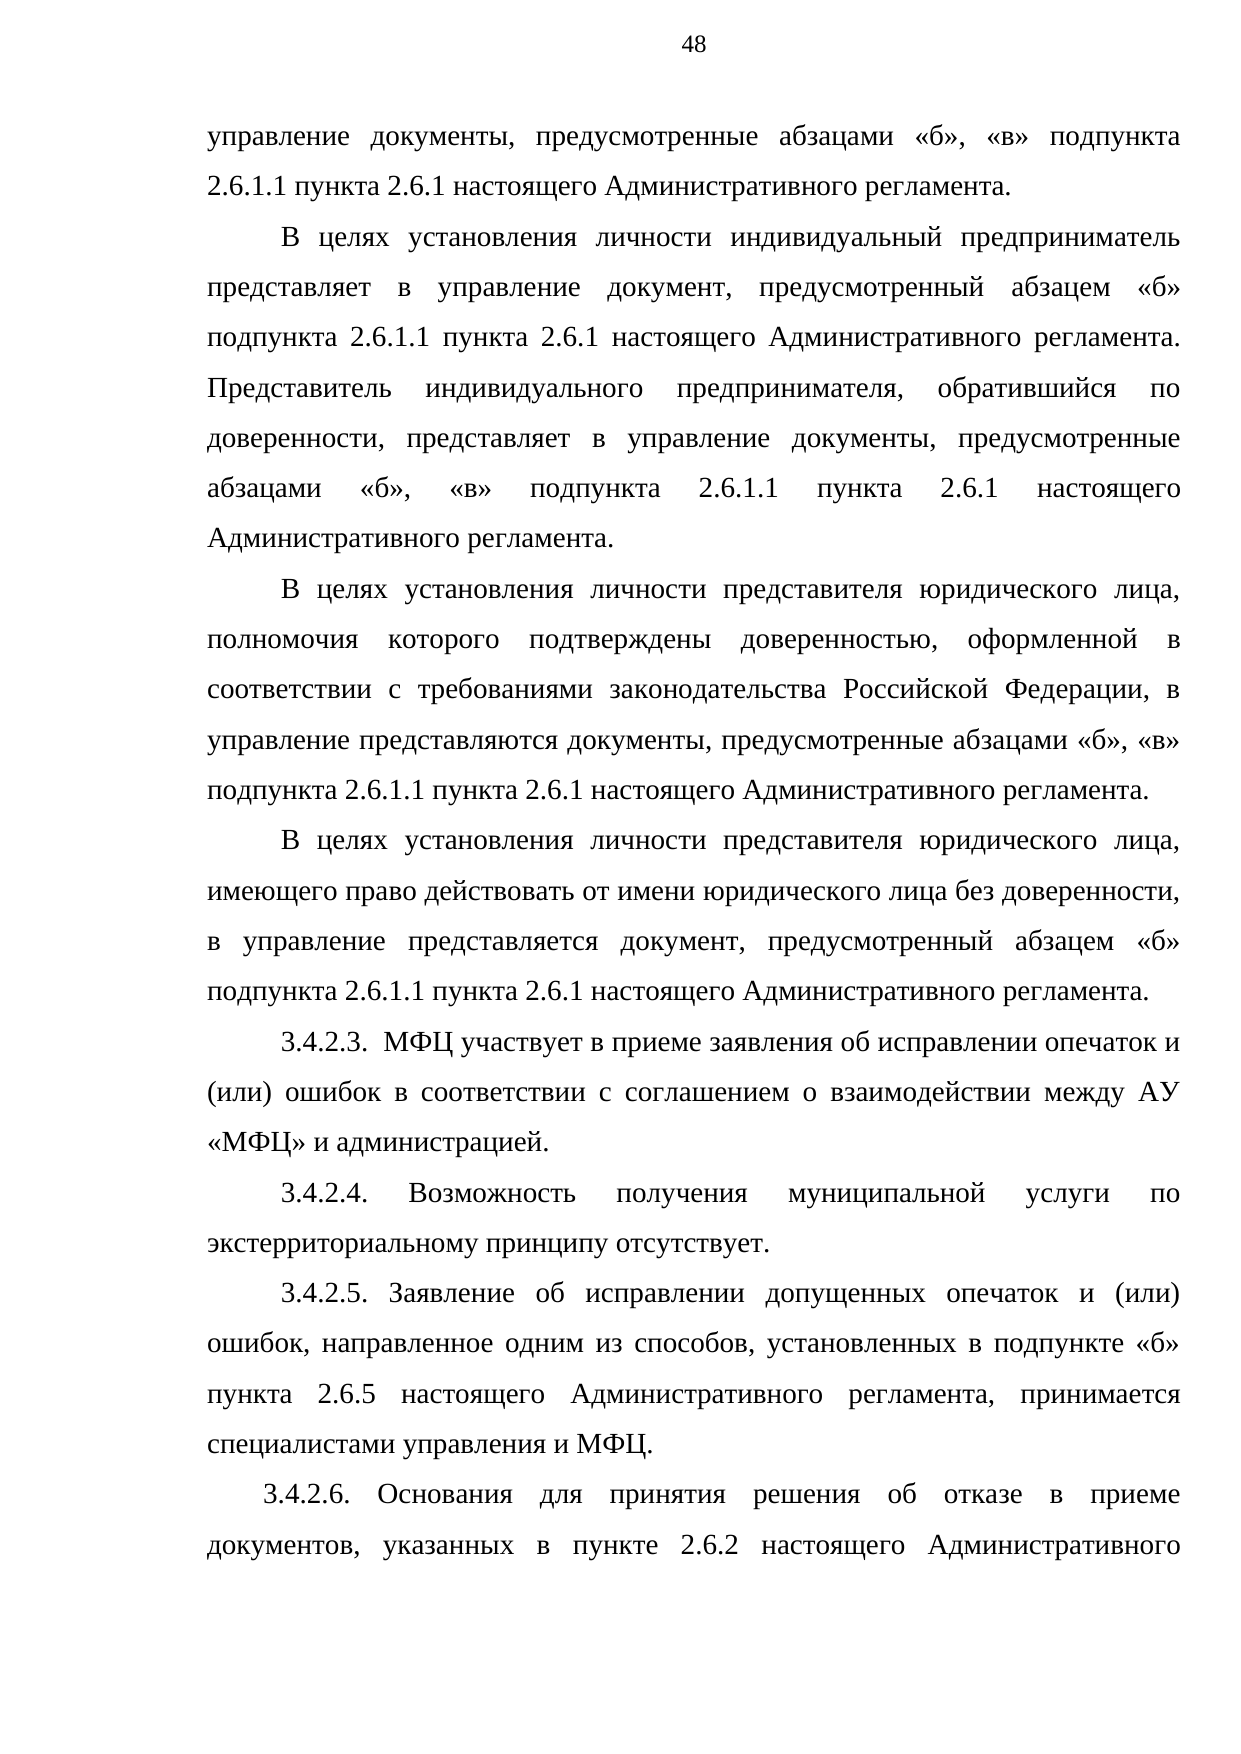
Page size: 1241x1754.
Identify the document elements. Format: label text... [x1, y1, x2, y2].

text 3.4.2.3. МФЦ участвует в приеме заявления об исправлении опечаток и (или) ошибок в соответствии с соглашением о взаимодействии между АУ «МФЦ» и администрацией. [207, 1024, 1181, 1158]
text В целях установления личности представителя юридического лица, имеющего право действовать от имени юридического лица без доверенности, в управление представляется документ, предусмотренный абзацем «б» подпункта 2.6.1.1 пункта 2.6.1 настоящего Административного регламента. [207, 822, 1181, 1007]
text В целях установления личности представителя юридического лица, полномочия которого подтверждены доверенностью, оформленной в соответствии с требованиями законодательства Российской Федерации, в управление представляются документы, предусмотренные абзацами «б», «в» подпункта 2.6.1.1 пункта 2.6.1 настоящего Административного регламента. [207, 571, 1181, 806]
text В целях установления личности индивидуальный предприниматель представляет в управление документ, предусмотренный абзацем «б» подпункта 2.6.1.1 пункта 2.6.1 настоящего Административного регламента. Представитель индивидуального предпринимателя, обратившийся по доверенности, представляет в управление документы, предусмотренные абзацами «б», «в» подпункта 2.6.1.1 пункта 2.6.1 настоящего Административного регламента. [207, 219, 1181, 554]
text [207, 1477, 1181, 1560]
text 3.4.2.5. Заявление об исправлении допущенных опечаток и (или) ошибок, направленное одним из способов, установленных в подпункте «б» пункта 2.6.5 настоящего Административного регламента, принимается специалистами управления и МФЦ. [207, 1275, 1181, 1460]
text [207, 118, 1181, 202]
text 3.4.2.4. Возможность получения муниципальной услуги по экстерриториальному принципу отсутствует. [207, 1175, 1181, 1258]
